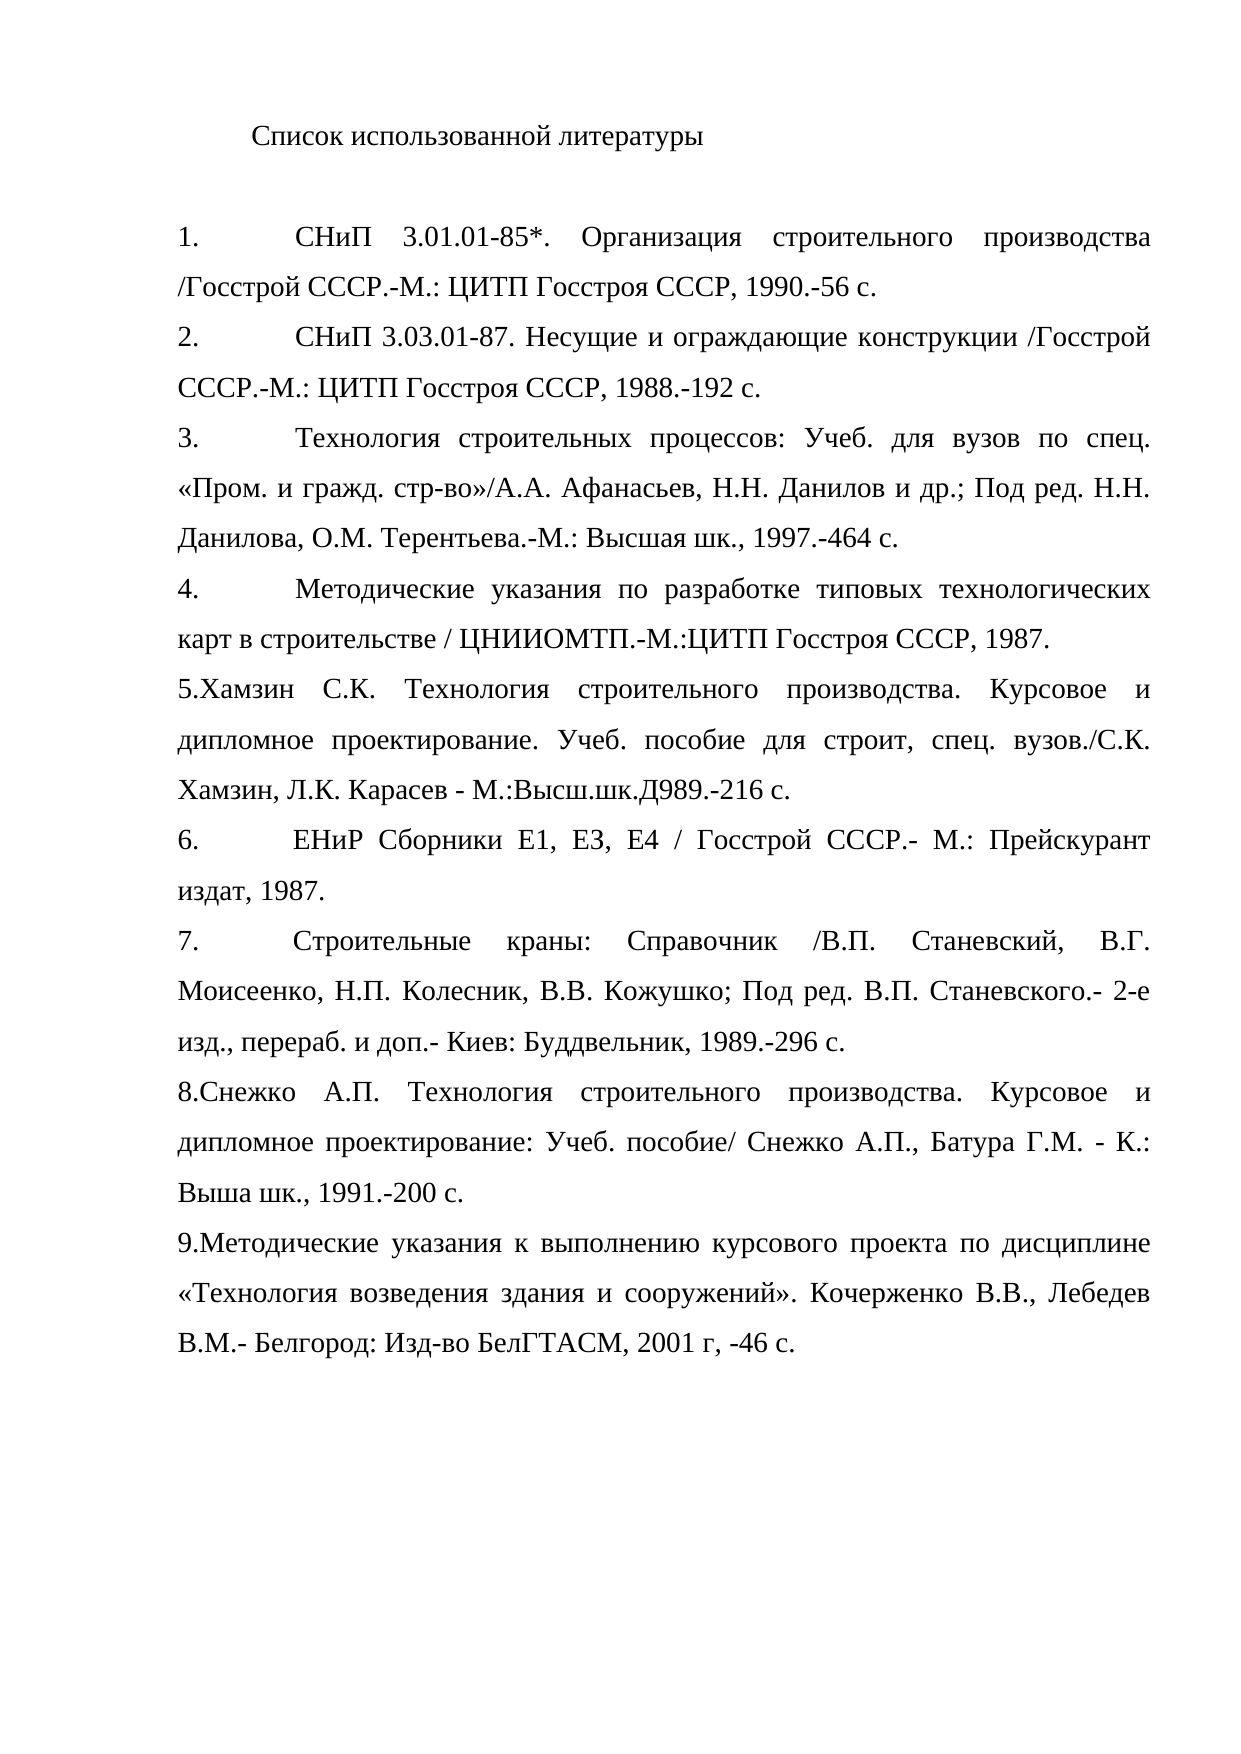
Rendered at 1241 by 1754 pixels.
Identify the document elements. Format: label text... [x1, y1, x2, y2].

list Методические указания по разработке типовых технологических карт в строительстве / ЦНИИОМТП.-М.:ЦИТП Госстроя СССР, 1987. [177, 571, 1152, 655]
list СНиП 3.03.01-87. Несущие и ограждающие конструкции /Госстрой СССР.-М.: ЦИТП Госстроя СССР, 1988.-192 с. [177, 319, 1152, 403]
list Технология строительных процессов: Учеб. для вузов по спец. «Пром. и гражд. стр-во»/А.А. Афанасьев, Н.Н. Данилов и др.; Под ред. Н.Н. Данилова, О.М. Терентьева.-М.: Высшая шк., 1997.-464 с. [177, 420, 1152, 554]
text Список использованной литературы [177, 118, 1152, 152]
text 8.Снежко А.П. Технология строительного производства. Курсовое и дипломное проектирование: Учеб. пособие/ Снежко А.П., Батура Г.М. - К.: Выша шк., 1991.-200 с. [177, 1074, 1152, 1208]
text 9.Методические указания к выполнению курсового проекта по дисциплине «Технология возведения здания и сооружений». Кочерженко В.В., Лебедев В.М.- Белгород: Изд-во БелГТАСМ, , -46 с. [177, 1225, 1152, 1359]
list ЕНиР Сборники Е1, ЕЗ, Е4 / Госстрой СССР.- М.: Прейскурант издат, 1987. [177, 822, 1152, 906]
list Строительные краны: Справочник /В.П. Станевский, В.Г. Моисеенко, Н.П. Колесник, В.В. Кожушко; Под ред. В.П. Станевского.- 2-е изд., перераб. и доп.- Киев: Буддвельник, 1989.-296 с. [177, 923, 1152, 1057]
text 5.Хамзин С.К. Технология строительного производства. Курсовое и дипломное проектирование. Учеб. пособие для строит, спец. вузов./С.К. Хамзин, Л.К. Карасев - М.:Высш.шк.Д989.-216 с. [177, 672, 1152, 806]
list СНиП 3.01.01-85*. Организация строительного производства /Госстрой СССР.-М.: ЦИТП Госстроя СССР, 1990.-56 с. [177, 219, 1152, 303]
